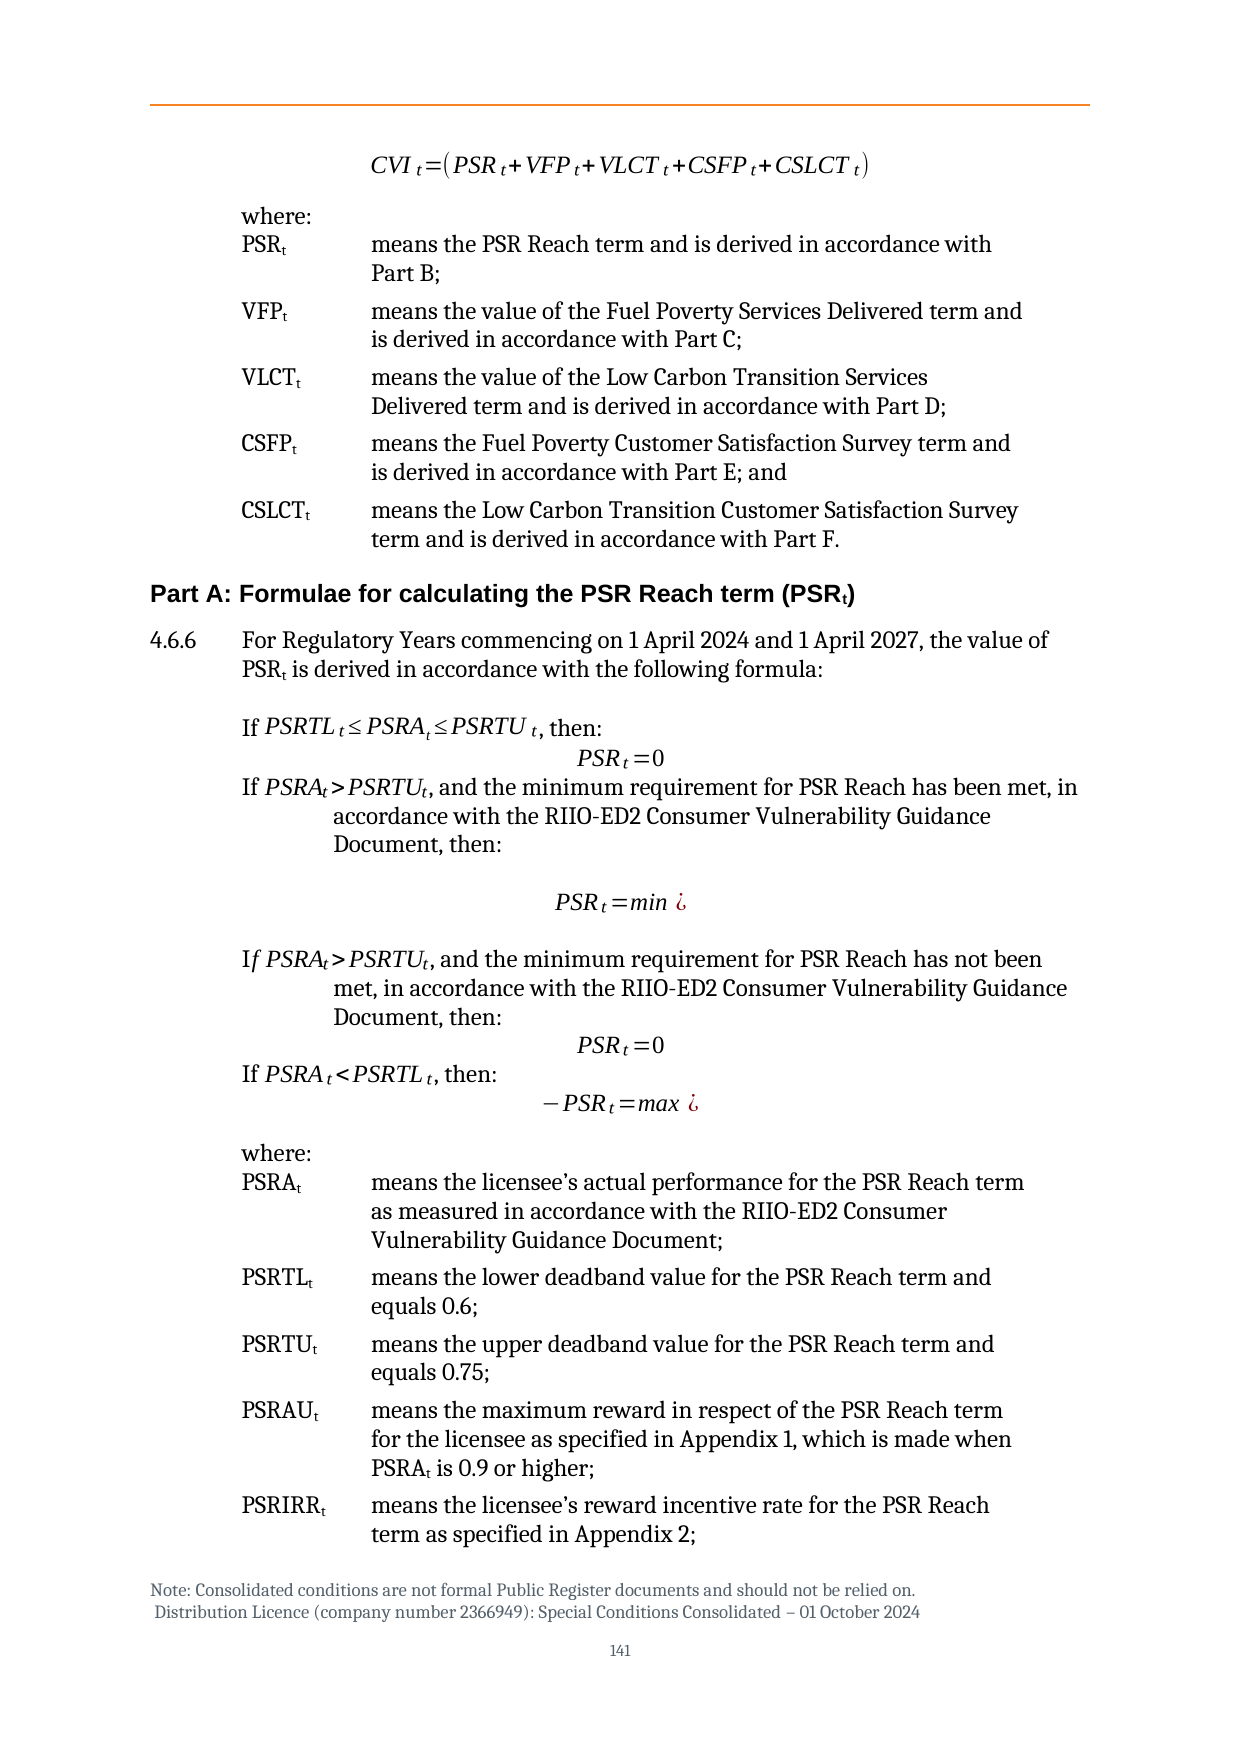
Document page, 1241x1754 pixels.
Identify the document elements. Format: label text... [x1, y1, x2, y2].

text I, and the minimum requirement for PSR Reach has not been met, in accordance with the RIIO-ED2 Consumer Vulnerability Guidance Document, then: [242, 945, 1090, 1032]
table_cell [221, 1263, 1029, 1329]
text If , then: [242, 1060, 1090, 1089]
text If , then: [242, 713, 1090, 744]
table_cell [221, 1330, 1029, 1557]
text For Regulatory Years commencing on 1 April 2024 and 1 April 2027, the value of PSRt is derived in accordance with the following formula: [150, 626, 1090, 684]
text where: [242, 1139, 1090, 1168]
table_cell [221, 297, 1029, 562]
subtitle Formulae for calculating the PSR Reach term (PSRt) [150, 579, 1090, 607]
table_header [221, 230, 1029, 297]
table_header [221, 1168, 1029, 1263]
text where: [242, 202, 1090, 230]
text If , and the minimum requirement for PSR Reach has been met, in accordance with the RIIO-ED2 Consumer Vulnerability Guidance Document, then: [242, 773, 1090, 859]
